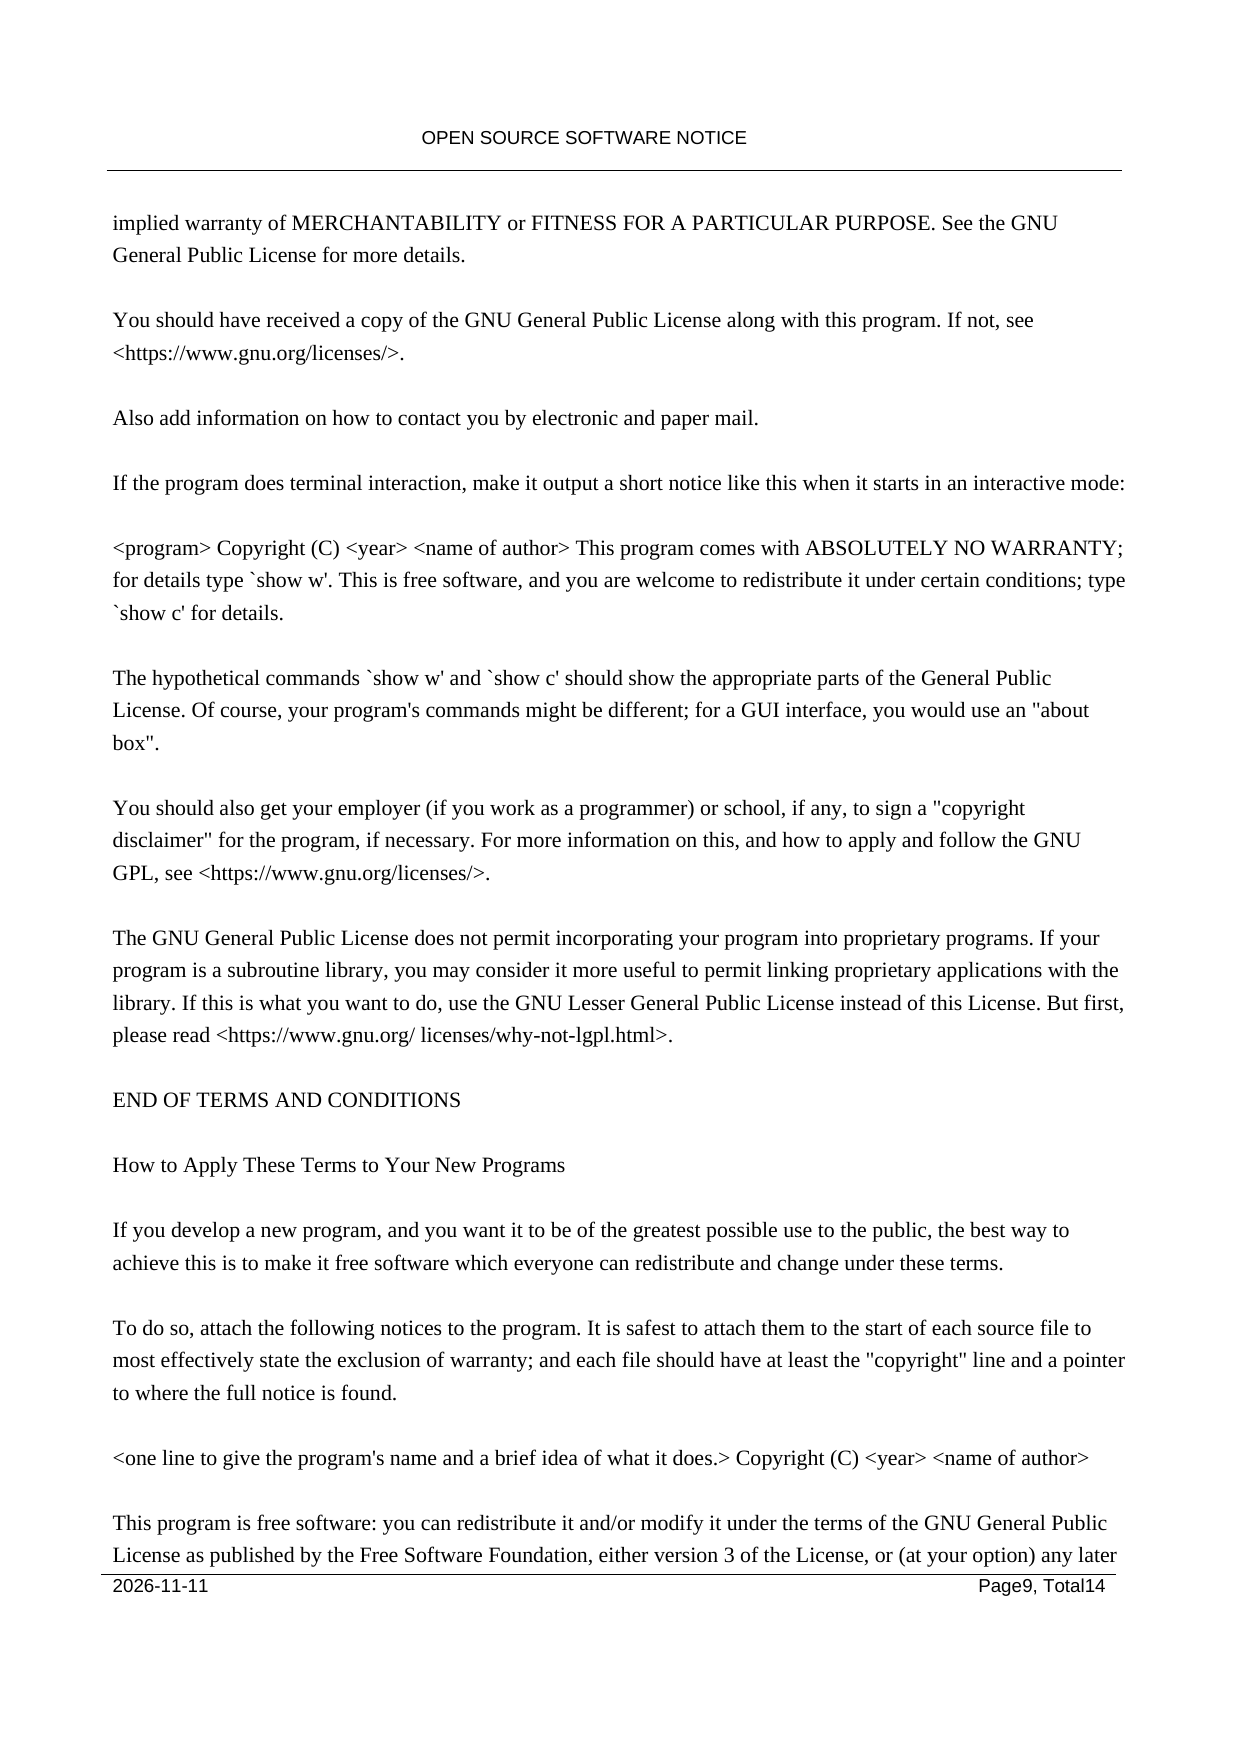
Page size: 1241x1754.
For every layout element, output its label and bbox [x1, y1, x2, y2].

text [112, 206, 1128, 1571]
